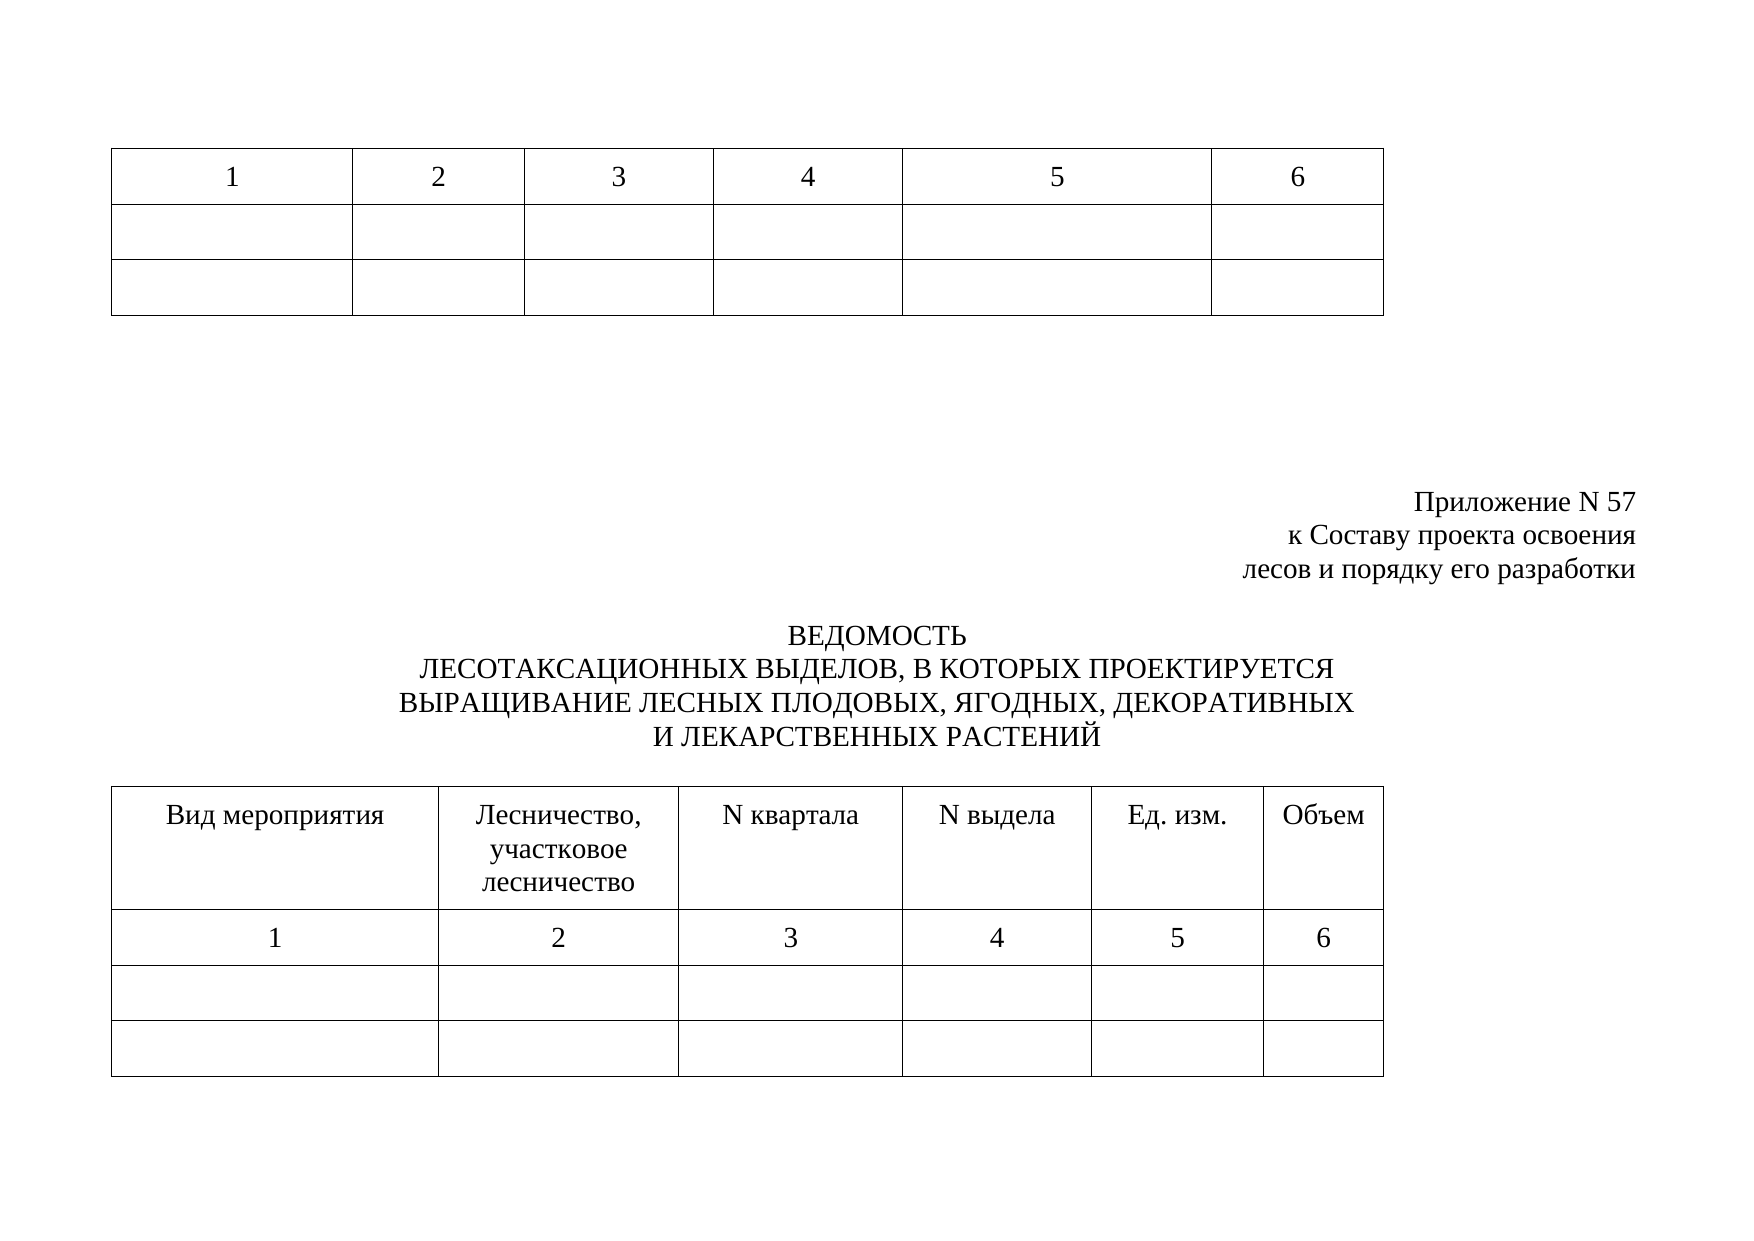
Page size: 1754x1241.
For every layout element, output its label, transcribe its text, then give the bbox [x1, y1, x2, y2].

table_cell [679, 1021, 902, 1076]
text ВЫРАЩИВАНИЕ ЛЕСНЫХ ПЛОДОВЫХ, ЯГОДНЫХ, ДЕКОРАТИВНЫХ [118, 685, 1636, 719]
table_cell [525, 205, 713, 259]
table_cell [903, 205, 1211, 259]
text лесов и порядку его разработки [118, 551, 1636, 584]
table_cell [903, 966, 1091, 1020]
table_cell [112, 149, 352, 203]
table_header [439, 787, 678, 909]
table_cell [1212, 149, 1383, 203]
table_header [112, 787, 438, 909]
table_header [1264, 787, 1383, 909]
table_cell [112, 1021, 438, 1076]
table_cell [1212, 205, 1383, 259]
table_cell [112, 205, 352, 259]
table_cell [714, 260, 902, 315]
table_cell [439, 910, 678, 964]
text ЛЕСОТАКСАЦИОННЫХ ВЫДЕЛОВ, В КОТОРЫХ ПРОЕКТИРУЕТСЯ [118, 652, 1636, 685]
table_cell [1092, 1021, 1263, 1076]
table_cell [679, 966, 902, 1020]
text Приложение N 57 [118, 484, 1636, 517]
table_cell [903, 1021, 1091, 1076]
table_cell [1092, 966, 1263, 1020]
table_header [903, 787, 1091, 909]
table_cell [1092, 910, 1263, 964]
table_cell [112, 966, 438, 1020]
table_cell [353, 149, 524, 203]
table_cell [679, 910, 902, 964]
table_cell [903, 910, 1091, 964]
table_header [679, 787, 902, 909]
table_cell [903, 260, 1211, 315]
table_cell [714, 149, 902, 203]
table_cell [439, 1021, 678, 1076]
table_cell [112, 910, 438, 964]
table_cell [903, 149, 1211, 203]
text к Составу проекта освоения [118, 517, 1636, 551]
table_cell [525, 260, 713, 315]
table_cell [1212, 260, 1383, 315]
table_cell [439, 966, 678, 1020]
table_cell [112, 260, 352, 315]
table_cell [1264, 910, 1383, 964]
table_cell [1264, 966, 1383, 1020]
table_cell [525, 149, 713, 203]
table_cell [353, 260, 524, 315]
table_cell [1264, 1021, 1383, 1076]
text И ЛЕКАРСТВЕННЫХ РАСТЕНИЙ [118, 719, 1636, 752]
text ВЕДОМОСТЬ [118, 618, 1636, 652]
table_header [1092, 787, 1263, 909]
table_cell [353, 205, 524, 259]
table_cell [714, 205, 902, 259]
